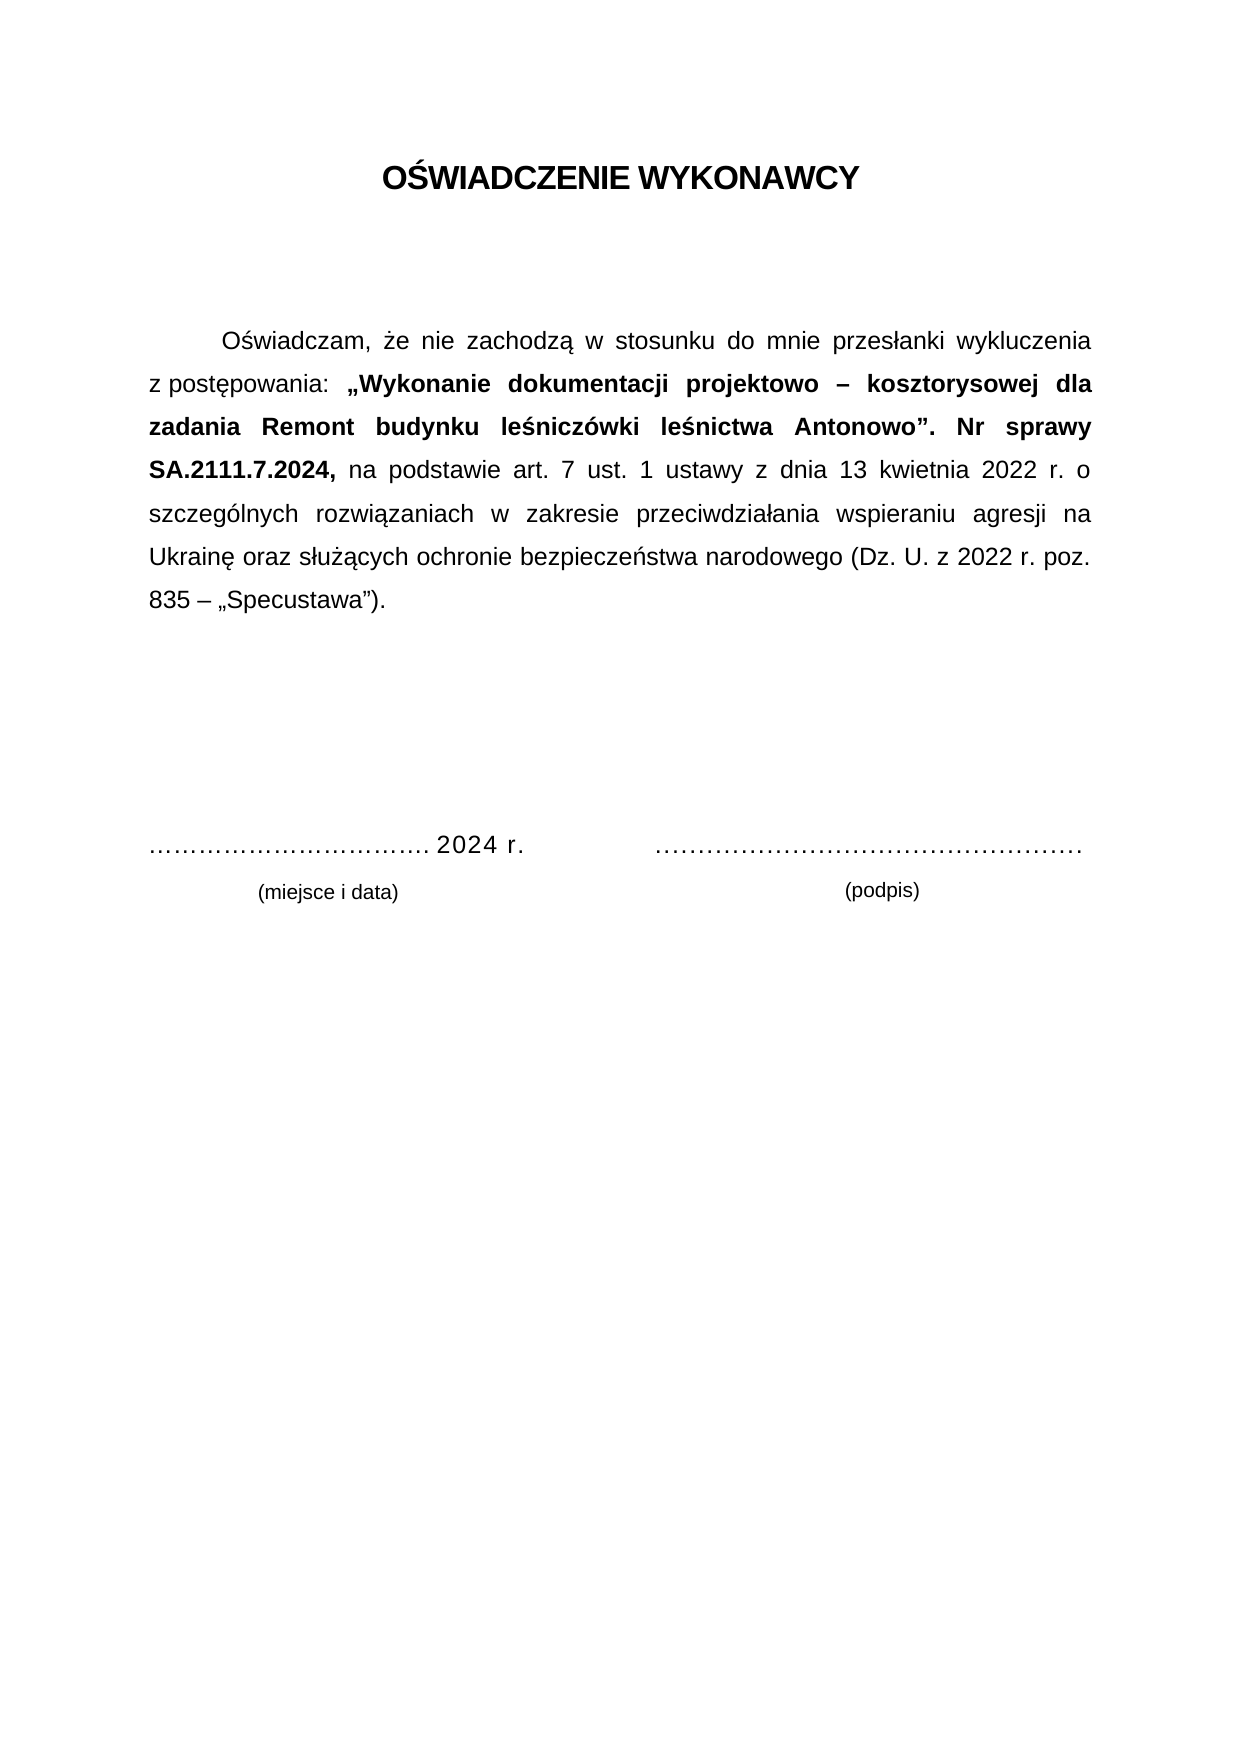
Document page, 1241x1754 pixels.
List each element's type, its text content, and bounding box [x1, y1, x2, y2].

text Oświadczam, że nie zachodzą w stosunku do mnie przesłanki wykluczenia z postępowania: „Wykonanie dokumentacji projektowo – kosztorysowej dla zadania Remont budynku leśniczówki leśnictwa Antonowo”. Nr sprawy SA.2111.7.2024, na podstawie art. 7 ust. 1 ustawy z dnia 13 kwietnia 2022 r. o szczególnych rozwiązaniach w zakresie przeciwdziałania wspieraniu agresji na Ukrainę oraz służących ochronie bezpieczeństwa narodowego (Dz. U. z 2022 r. poz. 835 – „Specustawa”). [149, 326, 1093, 613]
text ……………………………. 2024 r. .................................................. [148, 830, 1093, 859]
text OŚWIADCZENIE WYKONAWCY [150, 158, 1093, 196]
